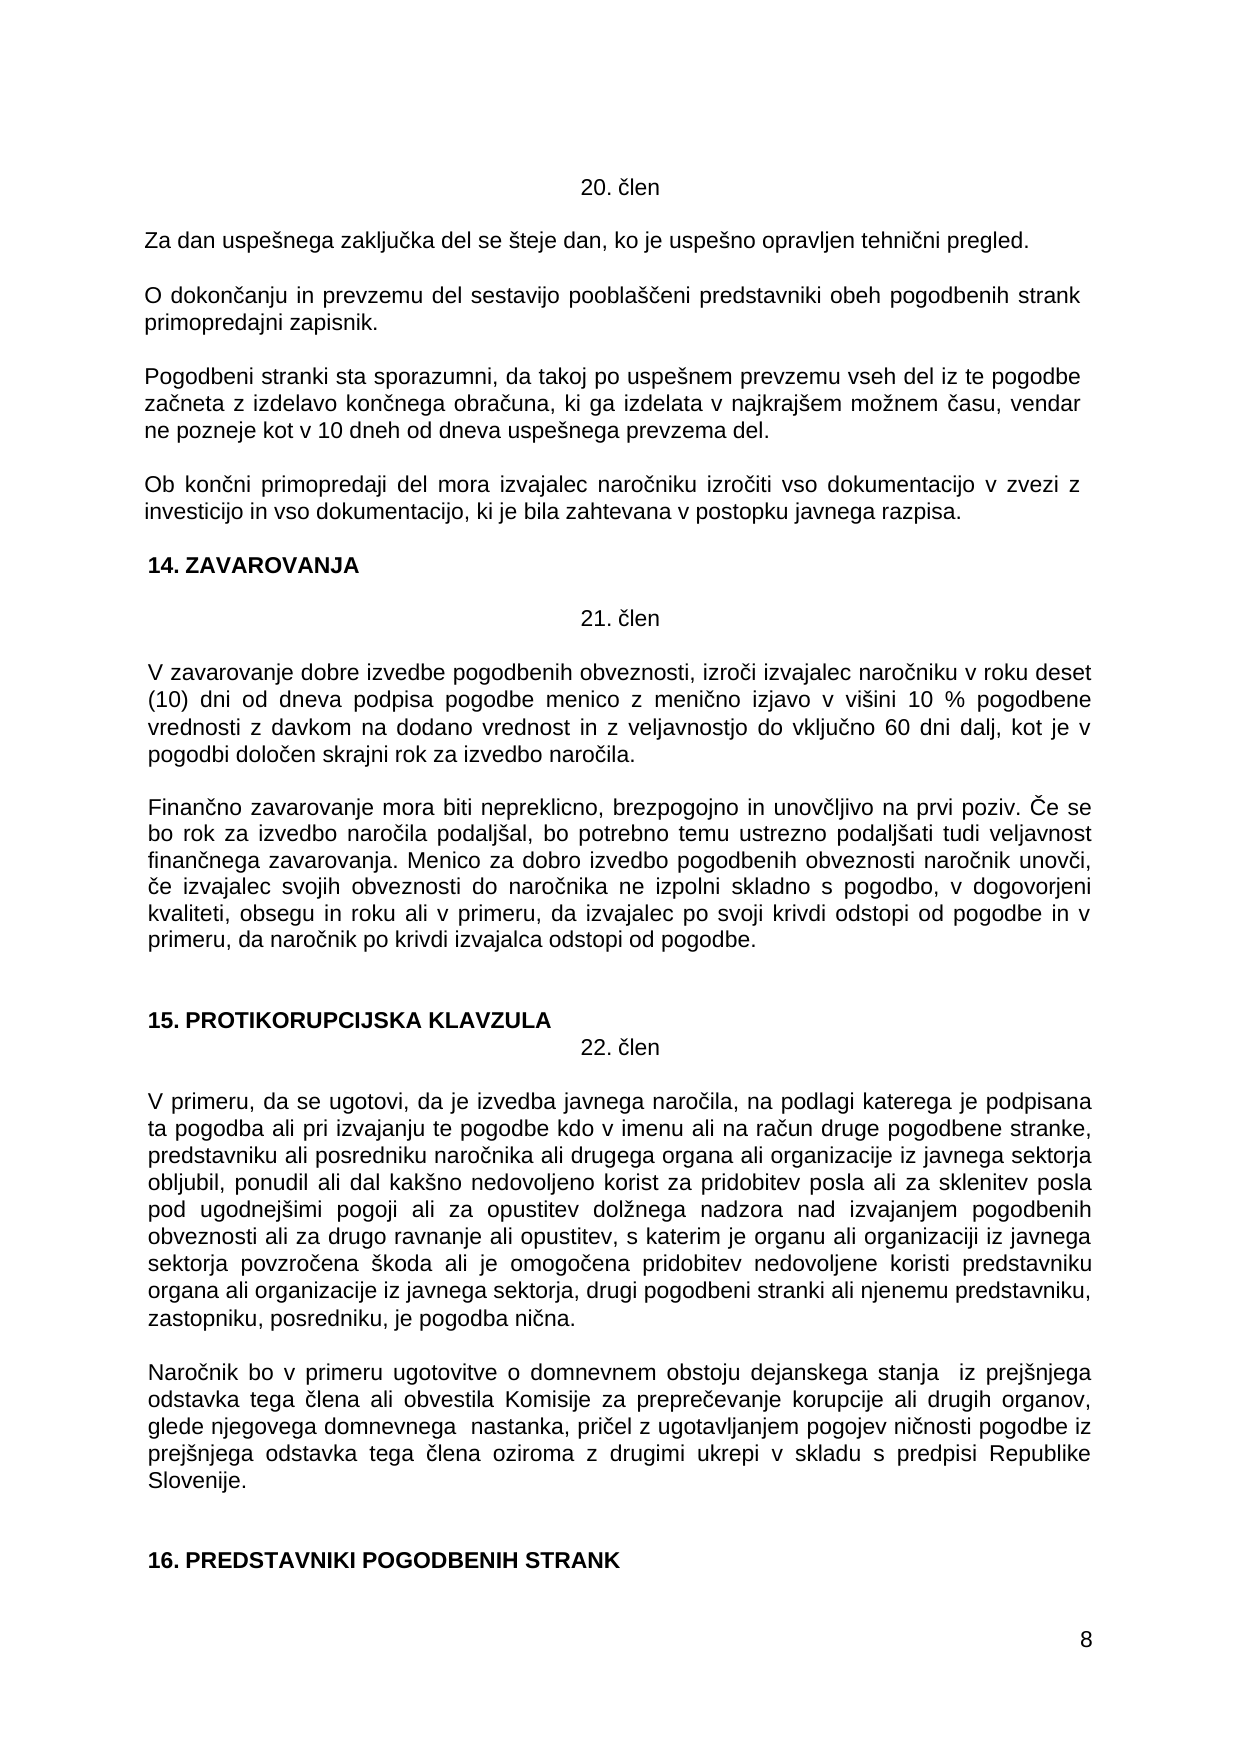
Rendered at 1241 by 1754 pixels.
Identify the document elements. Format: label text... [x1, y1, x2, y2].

list ZAVAROVANJA [148, 552, 1092, 578]
list člen [148, 605, 1092, 632]
text V primeru, da se ugotovi, da je izvedba javnega naročila, na podlagi katerega je podpisana ta pogodba ali pri izvajanju te pogodbe kdo v imenu ali na račun druge pogodbene stranke, predstavniku ali posredniku naročnika ali drugega organa ali organizacije iz javnega sektorja obljubil, ponudil ali dal kakšno nedovoljeno korist za pridobitev posla ali za sklenitev posla pod ugodnejšimi pogoji ali za opustitev dolžnega nadzora nad izvajanjem pogodbenih obveznosti ali za drugo ravnanje ali opustitev, s katerim je organu ali organizaciji iz javnega sektorja povzročena škoda ali je omogočena pridobitev nedovoljene koristi predstavniku organa ali organizacije iz javnega sektorja, drugi pogodbeni stranki ali njenemu predstavniku, zastopniku, posredniku, je pogodba nična. [148, 1087, 1092, 1331]
text Finančno zavarovanje mora biti nepreklicno, brezpogojno in unovčljivo na prvi poziv. Če se bo rok za izvedbo naročila podaljšal, bo potrebno temu ustrezno podaljšati tudi veljavnost finančnega zavarovanja. Menico za dobro izvedbo pogodbenih obveznosti naročnik unovči, če izvajalec svojih obveznosti do naročnika ne izpolni skladno s pogodbo, v dogovorjeni kvaliteti, obsegu in roku ali v primeru, da izvajalec po svoji krivdi odstopi od pogodbe in v primeru, da naročnik po krivdi izvajalca odstopi od pogodbe. [148, 794, 1092, 952]
list PROTIKORUPCIJSKA KLAVZULA [148, 1007, 1092, 1034]
table_header Za dan uspešnega zaključka del se šteje dan, ko je uspešno opravljen tehnični pregled. O dokončanju in prevzemu del sestavijo pooblaščeni predstavniki obeh pogodbenih strank primopredajni zapisnik. Pogodbeni stranki sta sporazumni, da takoj po uspešnem prevzemu vseh del iz te pogodbe začneta z izdelavo končnega obračuna, ki ga izdelata v najkrajšem možnem času, vendar ne pozneje kot v 10 dneh od dneva uspešnega prevzema del. Ob končni primopredaji del mora izvajalec naročniku izročiti vso dokumentacijo v zvezi z investicijo in vso dokumentacijo, ki je bila zahtevana v postopku javnega razpisa. [133, 227, 1092, 525]
text V zavarovanje dobre izvedbe pogodbenih obveznosti, izroči izvajalec naročniku v roku deset (10) dni od dneva podpisa pogodbe menico z menično izjavo v višini 10 % pogodbene vrednosti z davkom na dodano vrednost in z veljavnostjo do vključno 60 dni dalj, kot je v pogodbi določen skrajni rok za izvedbo naročila. [148, 659, 1092, 767]
list člen [148, 174, 1092, 200]
text Naročnik bo v primeru ugotovitve o domnevnem obstoju dejanskega stanja iz prejšnjega odstavka tega člena ali obvestila Komisije za preprečevanje korupcije ali drugih organov, glede njegovega domnevnega nastanka, pričel z ugotavljanjem pogojev ničnosti pogodbe iz prejšnjega odstavka tega člena oziroma z drugimi ukrepi v skladu s predpisi Republike Slovenije. [148, 1358, 1092, 1493]
list člen [148, 1034, 1092, 1060]
list PREDSTAVNIKI POGODBENIH STRANK [148, 1547, 1092, 1574]
